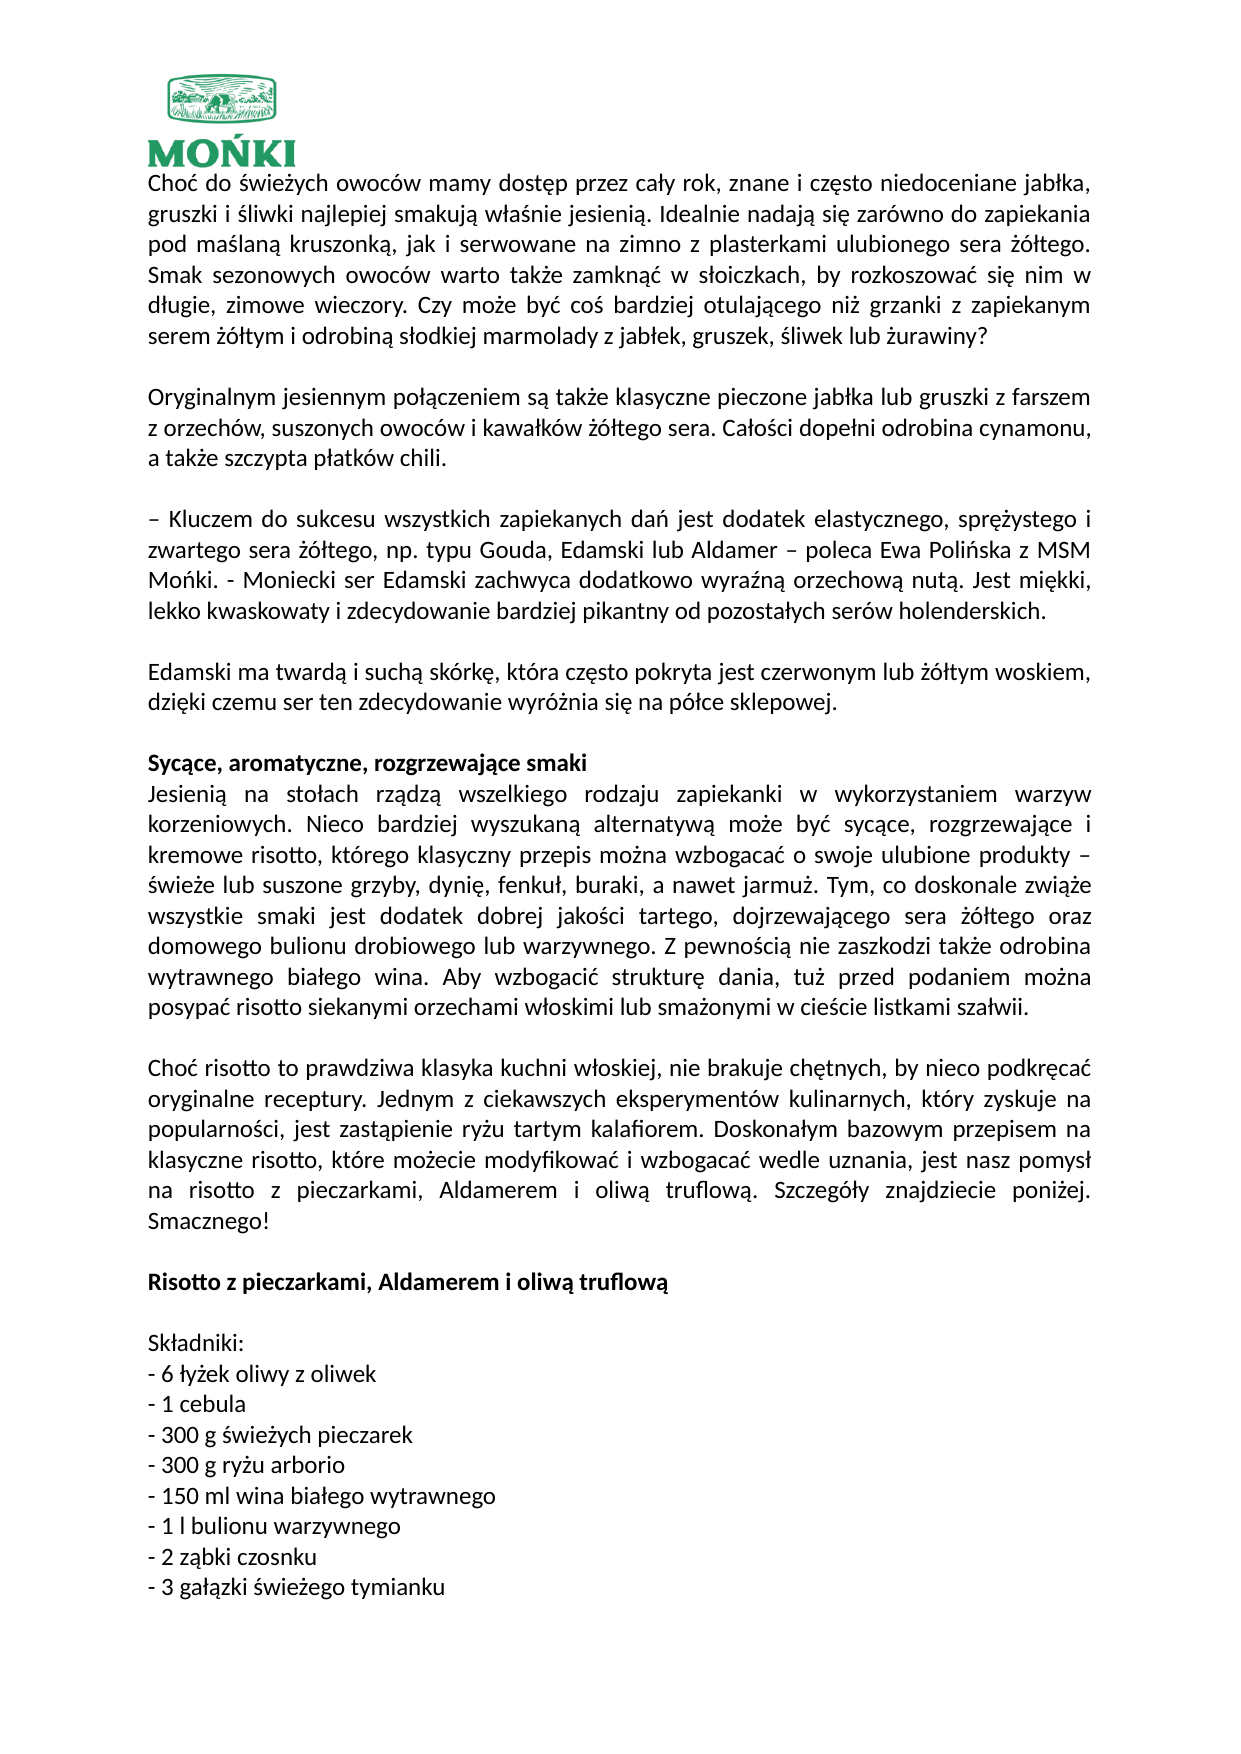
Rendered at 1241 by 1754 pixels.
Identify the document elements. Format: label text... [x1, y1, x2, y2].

text Sycące, aromatyczne, rozgrzewające smaki [148, 747, 1093, 778]
text – Kluczem do sukcesu wszystkich zapiekanych dań jest dodatek elastycznego, sprężystego i zwartego sera żółtego, np. typu Gouda, Edamski lub Aldamer – poleca Ewa Polińska z MSM Mońki. - Moniecki ser Edamski zachwyca dodatkowo wyraźną orzechową nutą. Jest miękki, lekko kwaskowaty i zdecydowanie bardziej pikantny od pozostałych serów holenderskich. [148, 503, 1093, 625]
text - 1 l bulionu warzywnego [148, 1510, 1093, 1541]
text - 6 łyżek oliwy z oliwek [148, 1358, 1093, 1388]
text - 3 gałązki świeżego tymianku [148, 1571, 1093, 1602]
text - 300 g świeżych pieczarek [148, 1419, 1093, 1449]
text Choć risotto to prawdziwa klasyka kuchni włoskiej, nie brakuje chętnych, by nieco podkręcać oryginalne receptury. Jednym z ciekawszych eksperymentów kulinarnych, który zyskuje na popularności, jest zastąpienie ryżu tartym kalafiorem. Doskonałym bazowym przepisem na klasyczne risotto, które możecie modyfikować i wzbogacać wedle uznania, jest nasz pomysł na risotto z pieczarkami, Aldamerem i oliwą truflową. Szczegóły znajdziecie poniżej. Smacznego! [148, 1053, 1093, 1236]
text Choć do świeżych owoców mamy dostęp przez cały rok, znane i często niedoceniane jabłka, gruszki i śliwki najlepiej smakują właśnie jesienią. Idealnie nadają się zarówno do zapiekania pod maślaną kruszonką, jak i serwowane na zimno z plasterkami ulubionego sera żółtego. Smak sezonowych owoców warto także zamknąć w słoiczkach, by rozkoszować się nim w długie, zimowe wieczory. Czy może być coś bardziej otulającego niż grzanki z zapiekanym serem żółtym i odrobiną słodkiej marmolady z jabłek, gruszek, śliwek lub żurawiny? [148, 167, 1093, 351]
text - 2 ząbki czosnku [148, 1541, 1093, 1571]
text Oryginalnym jesiennym połączeniem są także klasyczne pieczone jabłka lub gruszki z farszem z orzechów, suszonych owoców i kawałków żółtego sera. Całości dopełni odrobina cynamonu, a także szczypta płatków chili. [148, 381, 1093, 473]
text Jesienią na stołach rządzą wszelkiego rodzaju zapiekanki w wykorzystaniem warzyw korzeniowych. Nieco bardziej wyszukaną alternatywą może być sycące, rozgrzewające i kremowe risotto, którego klasyczny przepis można wzbogacać o swoje ulubione produkty – świeże lub suszone grzyby, dynię, fenkuł, buraki, a nawet jarmuż. Tym, co doskonale zwiąże wszystkie smaki jest dodatek dobrej jakości tartego, dojrzewającego sera żółtego oraz domowego bulionu drobiowego lub warzywnego. Z pewnością nie zaszkodzi także odrobina wytrawnego białego wina. Aby wzbogacić strukturę dania, tuż przed podaniem można posypać risotto siekanymi orzechami włoskimi lub smażonymi w cieście listkami szałwii. [148, 778, 1093, 1022]
text - 150 ml wina białego wytrawnego [148, 1480, 1093, 1510]
picture [147, 73, 296, 168]
text Edamski ma twardą i suchą skórkę, która często pokryta jest czerwonym lub żółtym woskiem, dzięki czemu ser ten zdecydowanie wyróżnia się na półce sklepowej. [148, 656, 1093, 717]
text - 1 cebula [148, 1388, 1093, 1419]
text Risotto z pieczarkami, Aldamerem i oliwą truflową [148, 1266, 1093, 1297]
text - 300 g ryżu arborio [148, 1449, 1093, 1480]
text Składniki: [148, 1327, 1093, 1358]
